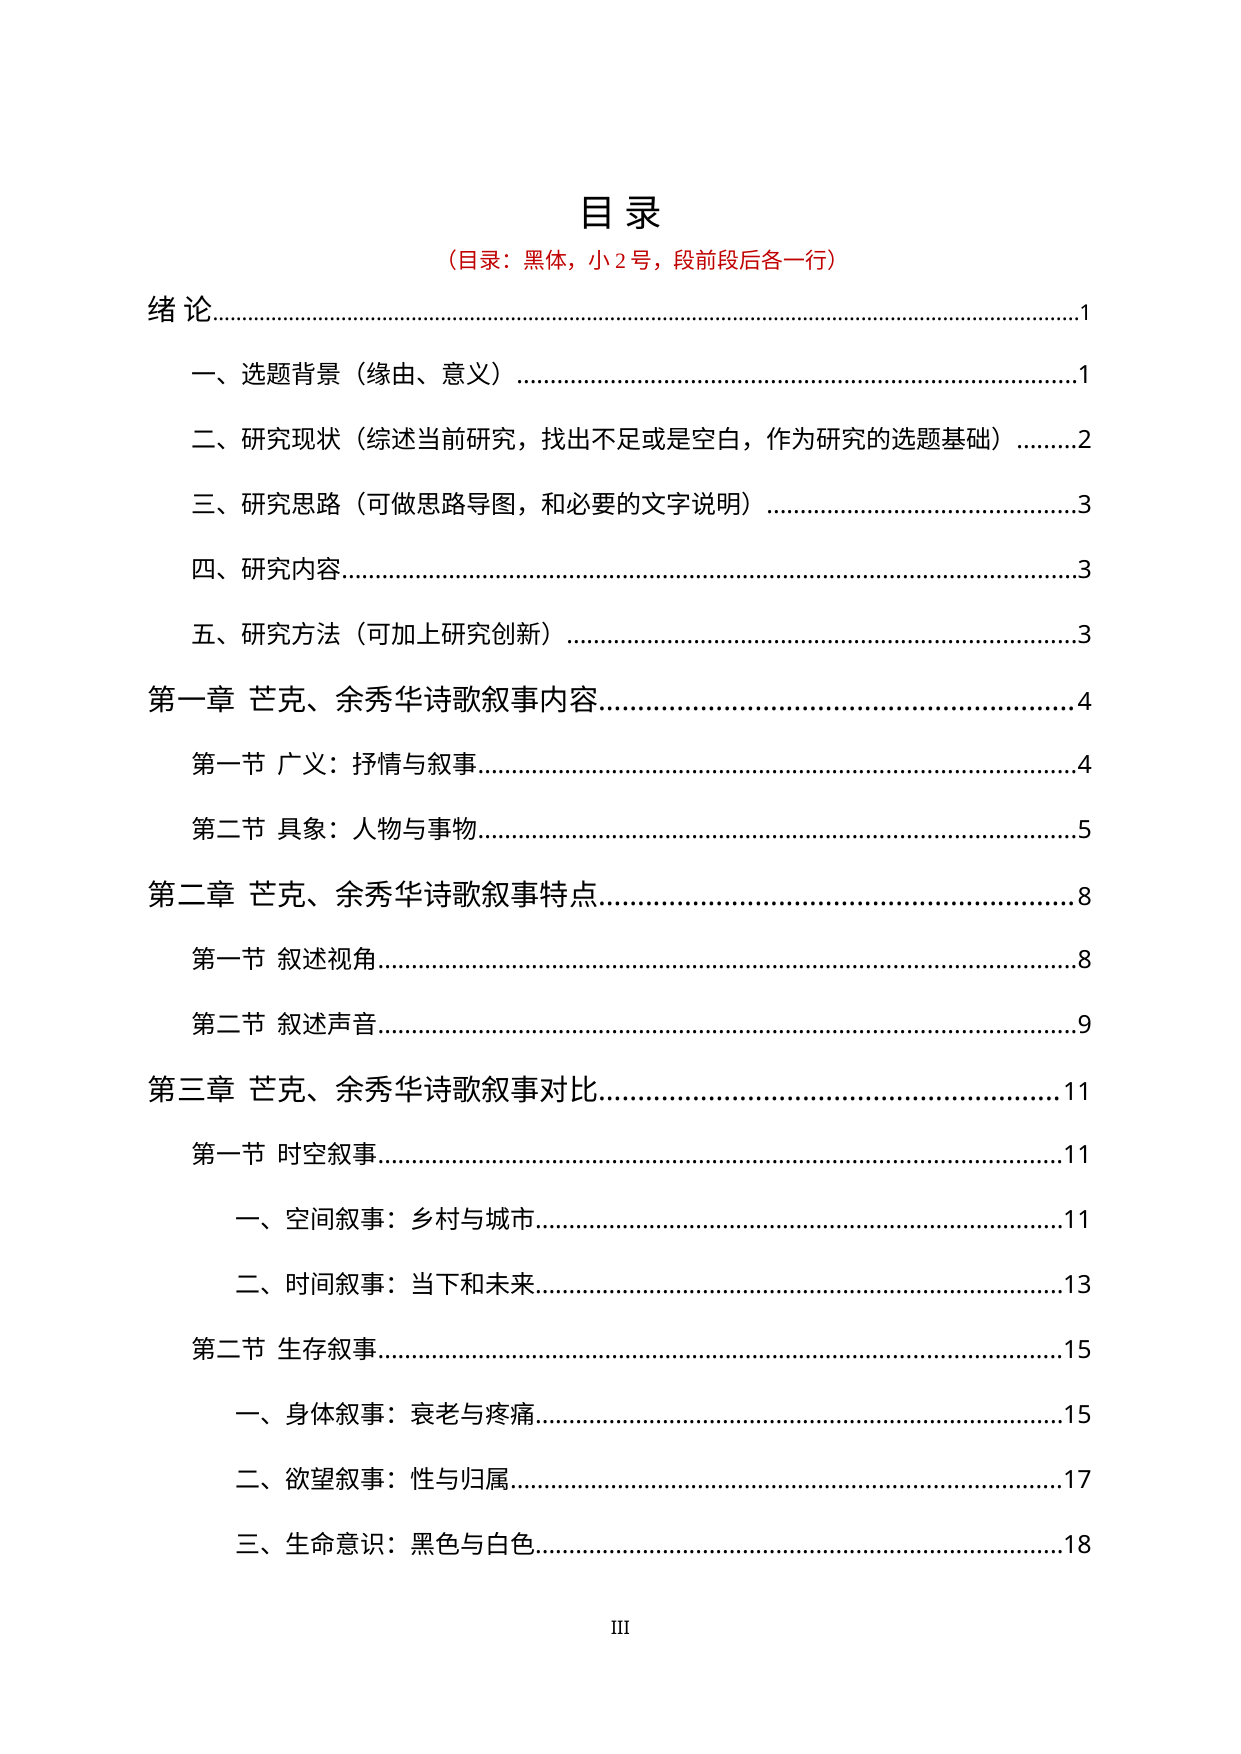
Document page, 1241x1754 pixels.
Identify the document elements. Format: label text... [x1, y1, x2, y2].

text 第三章 芒克、余秀华诗歌叙事对比 11 [148, 1055, 1093, 1120]
text 第二章 芒克、余秀华诗歌叙事特点 8 [148, 860, 1093, 925]
text 一、空间叙事：乡村与城市 11 [148, 1185, 1093, 1250]
text 绪 论 1 [148, 275, 1093, 340]
text 一、选题背景（缘由、意义） 1 [191, 340, 1093, 405]
text （目录：黑体，小2号，段前段后各一行） [148, 242, 1093, 275]
text 第二节 具象：人物与事物 5 [191, 795, 1093, 860]
text 三、生命意识：黑色与白色 18 [235, 1510, 1093, 1575]
text 二、欲望叙事：性与归属 17 [235, 1445, 1093, 1510]
text 第一节 叙述视角 8 [191, 925, 1093, 990]
text 三、研究思路（可做思路导图，和必要的文字说明） 3 [191, 470, 1093, 535]
text 第二节 生存叙事 15 [191, 1315, 1093, 1380]
text 五、研究方法（可加上研究创新） 3 [191, 600, 1093, 665]
text 目 录 [148, 177, 1093, 242]
text 第一节 时空叙事 11 [148, 1120, 1093, 1185]
text 二、研究现状（综述当前研究，找出不足或是空白，作为研究的选题基础） 2 [191, 405, 1093, 470]
text 一、身体叙事：衰老与疼痛 15 [235, 1380, 1093, 1445]
text 第二节 叙述声音 9 [191, 990, 1093, 1055]
text 四、研究内容 3 [191, 535, 1093, 600]
text 第一节 广义：抒情与叙事 4 [191, 730, 1093, 795]
text 二、时间叙事：当下和未来 13 [235, 1250, 1093, 1315]
text 第一章 芒克、余秀华诗歌叙事内容 4 [148, 665, 1093, 730]
